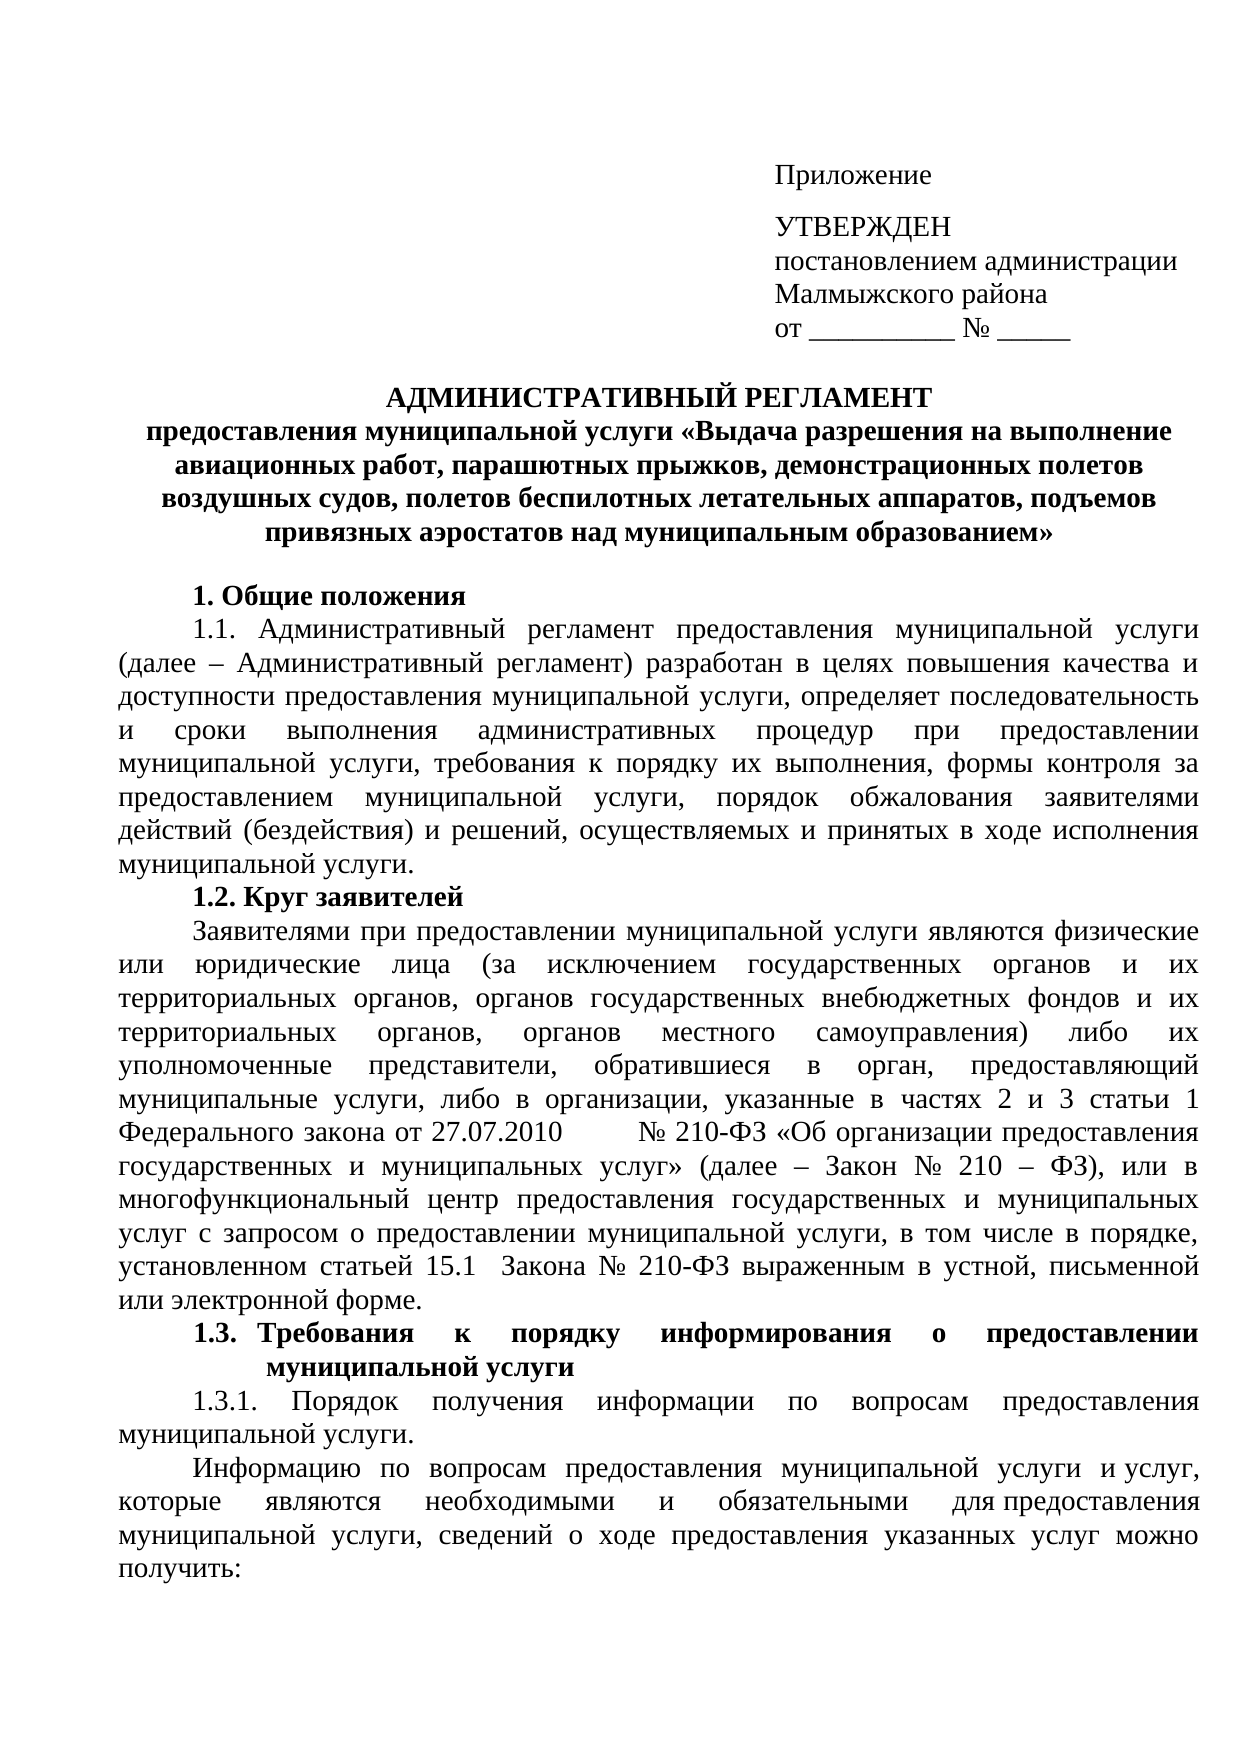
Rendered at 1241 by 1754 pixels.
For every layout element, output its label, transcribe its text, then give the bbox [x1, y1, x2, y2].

text 1.1. Административный регламент предоставления муниципальной услуги (далее – Административный регламент) разработан в целях повышения качества и доступности предоставления муниципальной услуги, определяет последовательность и сроки выполнения административных процедур при предоставлении муниципальной услуги, требования к порядку их выполнения, формы контроля за предоставлением муниципальной услуги, порядок обжалования заявителями действий (бездействия) и решений, осуществляемых и принятых в ходе исполнения муниципальной услуги. [118, 611, 1200, 879]
text Информацию по вопросам предоставления муниципальной услуги и услуг, которые являются необходимыми и обязательными для предоставления муниципальной услуги, сведений о ходе предоставления указанных услуг можно получить: [118, 1450, 1200, 1584]
text Заявителями при предоставлении муниципальной услуги являются физические или юридические лица (за исключением государственных органов и их территориальных органов, органов государственных внебюджетных фондов и их территориальных органов, органов местного самоуправления) либо их уполномоченные представители, обратившиеся в орган, предоставляющий муниципальные услуги, либо в организации, указанные в частях 2 и 3 статьи 1 Федерального закона от 27.07.2010 № 210-ФЗ «Об организации предоставления государственных и муниципальных услуг» (далее – Закон № 210 – ФЗ), или в многофункциональный центр предоставления государственных и муниципальных услуг с запросом о предоставлении муниципальной услуги, в том числе в порядке, установленном статьей 15.1 Закона № 210-ФЗ выраженным в устной, письменной или электронной форме. [118, 913, 1200, 1316]
text 1.3.1. Порядок получения информации по вопросам предоставления муниципальной услуги. [118, 1383, 1200, 1450]
text 1.2. Круг заявителей [118, 879, 1200, 913]
text постановлением администрации [118, 243, 1200, 277]
text 1.3. Требования к порядку информирования о предоставлении муниципальной услуги [193, 1316, 1200, 1383]
text АДМИНИСТРАТИВНЫЙ РЕГЛАМЕНТ [118, 380, 1200, 413]
text Малмыжского района [118, 277, 1200, 310]
text от __________ № _____ [118, 310, 1200, 344]
text УТВЕРЖДЕН [118, 209, 1200, 243]
text предоставления муниципальной услуги «Выдача разрешения на выполнение авиационных работ, парашютных прыжков, демонстрационных полетов воздушных судов, полетов беспилотных летательных аппаратов, подъемов привязных аэростатов над муниципальным образованием» [118, 413, 1200, 547]
text 1. Общие положения [118, 578, 1200, 611]
text Приложение [118, 157, 1200, 190]
